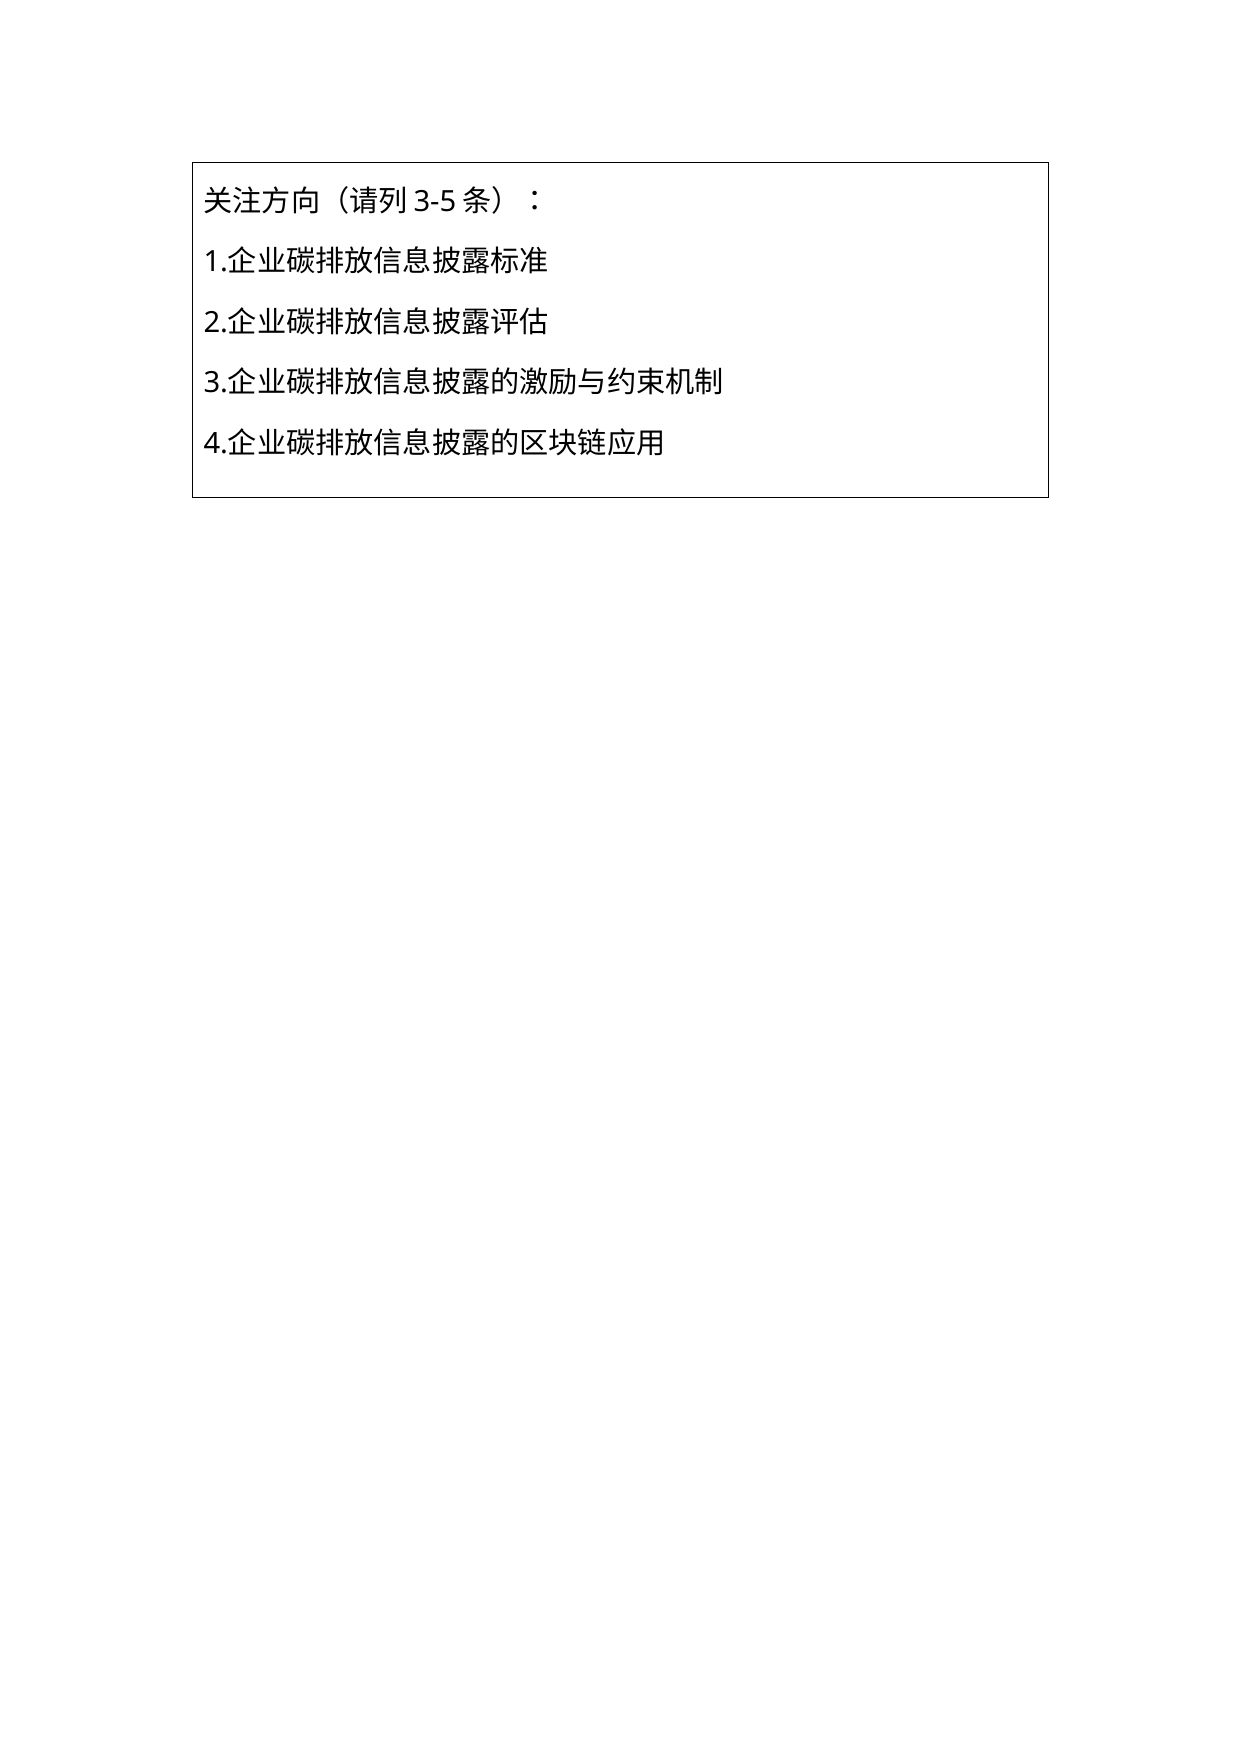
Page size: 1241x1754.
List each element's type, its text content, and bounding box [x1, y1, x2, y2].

table_cell 关注方向（请列3-5条）： 1.企业碳排放信息披露标准 2.企业碳排放信息披露评估 3.企业碳排放信息披露的激励与约束机制 4.企业碳排放信息披露的区块链应用 [193, 163, 1048, 497]
